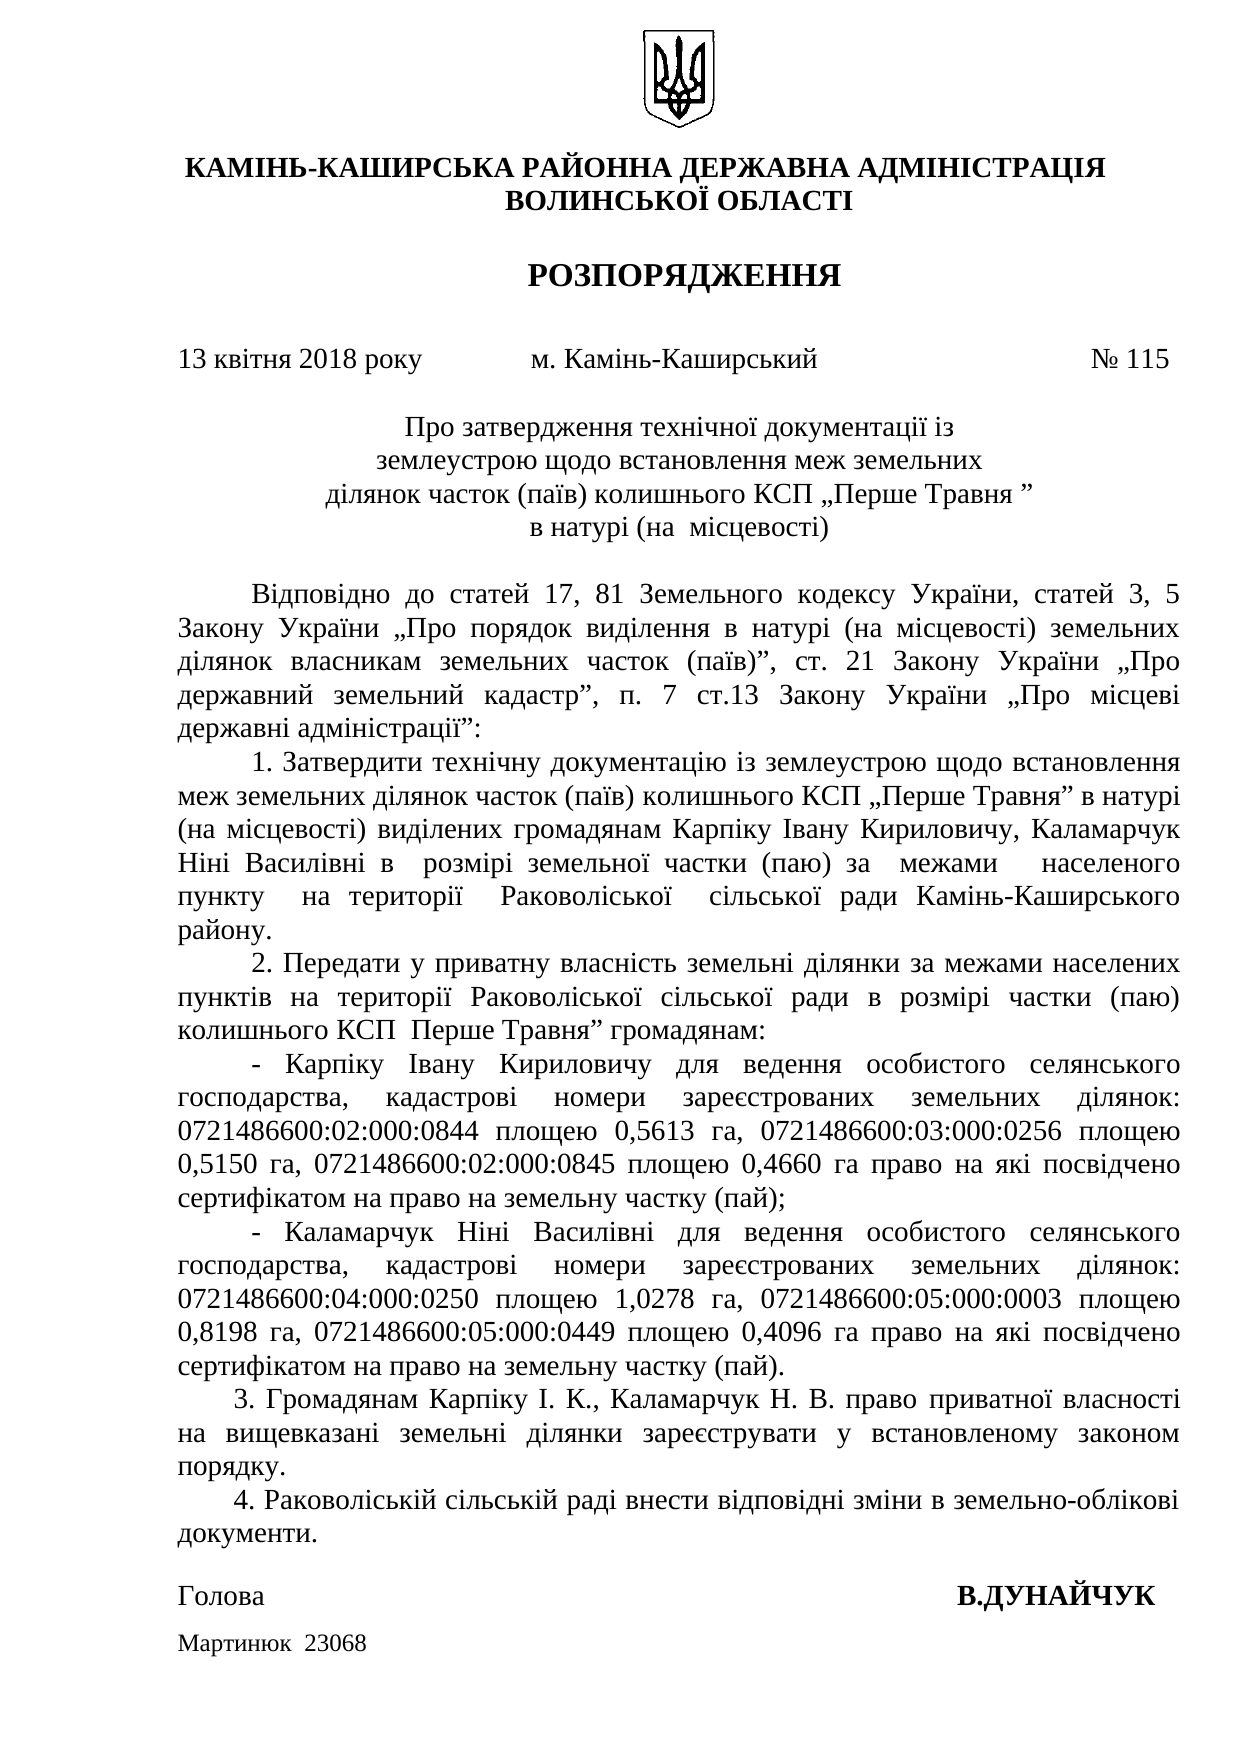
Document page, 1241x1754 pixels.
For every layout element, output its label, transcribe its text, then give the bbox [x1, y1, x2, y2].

subtitle КАМІНЬ-КАШИРСЬКА РАЙОННА ДЕРЖАВНА АДМІНІСТРАЦІЯ [177, 150, 1181, 183]
text - Карпіку Івану Кириловичу для ведення особистого селянського господарства, кадастрові номери зареєстрованих земельних ділянок: 0721486600:02:000:0844 площею , 0721486600:03:000:0256 площею , 0721486600:02:000:0845 площею право на які посвідчено сертифікатом на право на земельну частку (пай); [177, 1046, 1181, 1214]
subtitle ВОЛИНСЬКОЇ ОБЛАСТІ [177, 183, 1181, 217]
picture [643, 29, 715, 128]
text в натурі (на місцевості) [177, 509, 1181, 543]
title 13 квітня 2018 року м. Камінь-Каширський № 115 [177, 342, 1181, 375]
text Відповідно до статей 17, 81 Земельного кодексу України, статей 3, 5 Закону України „Про порядок виділення в натурі (на місцевості) земельних ділянок власникам земельних часток (паїв)”, ст. 21 Закону України „Про державний земельний кадастр”, п. 7 ст.13 Закону України „Про місцеві державні адміністрації”: [177, 576, 1181, 744]
text Мартинюк 23068 [177, 1628, 1181, 1657]
text 4. Раковоліській сільській раді внести відповідні зміни в земельно-облікові документи. [177, 1482, 1181, 1549]
text Про затвердження технічної документації із [177, 409, 1181, 442]
text 2. Передати у приватну власність земельні ділянки за межами населених пунктів на території Раковоліської сільської ради в розмірі частки (паю) колишнього КСП Перше Травня” громадянам: [177, 945, 1181, 1046]
text - Каламарчук Ніні Василівні для ведення особистого селянського господарства, кадастрові номери зареєстрованих земельних ділянок: 0721486600:04:000:0250 площею , 0721486600:05:000:0003 площею , 0721486600:05:000:0449 площею право на які посвідчено сертифікатом на право на земельну частку (пай). [177, 1214, 1181, 1381]
text землеустрою щодо встановлення меж земельних [177, 442, 1181, 476]
text 3. Громадянам Карпіку І. К., Каламарчук Н. В. право приватної власності на вищевказані земельні ділянки зареєструвати у встановленому законом порядку. [177, 1381, 1181, 1482]
subtitle РОЗПОРЯДЖЕННЯ [177, 255, 1181, 293]
text 1. Затвердити технічну документацію із землеустрою щодо встановлення меж земельних ділянок часток (паїв) колишнього КСП „Перше Травня” в натурі (на місцевості) виділених громадянам Карпіку Івану Кириловичу, Каламарчук Ніні Василівні в розмірі земельної частки (паю) за межами населеного пункту на території Раковоліської сільської ради Камінь-Каширського району. [177, 744, 1181, 945]
text Голова В.ДУНАЙЧУК [177, 1578, 1181, 1611]
text ділянок часток (паїв) колишнього КСП „Перше Травня ” [177, 476, 1181, 509]
